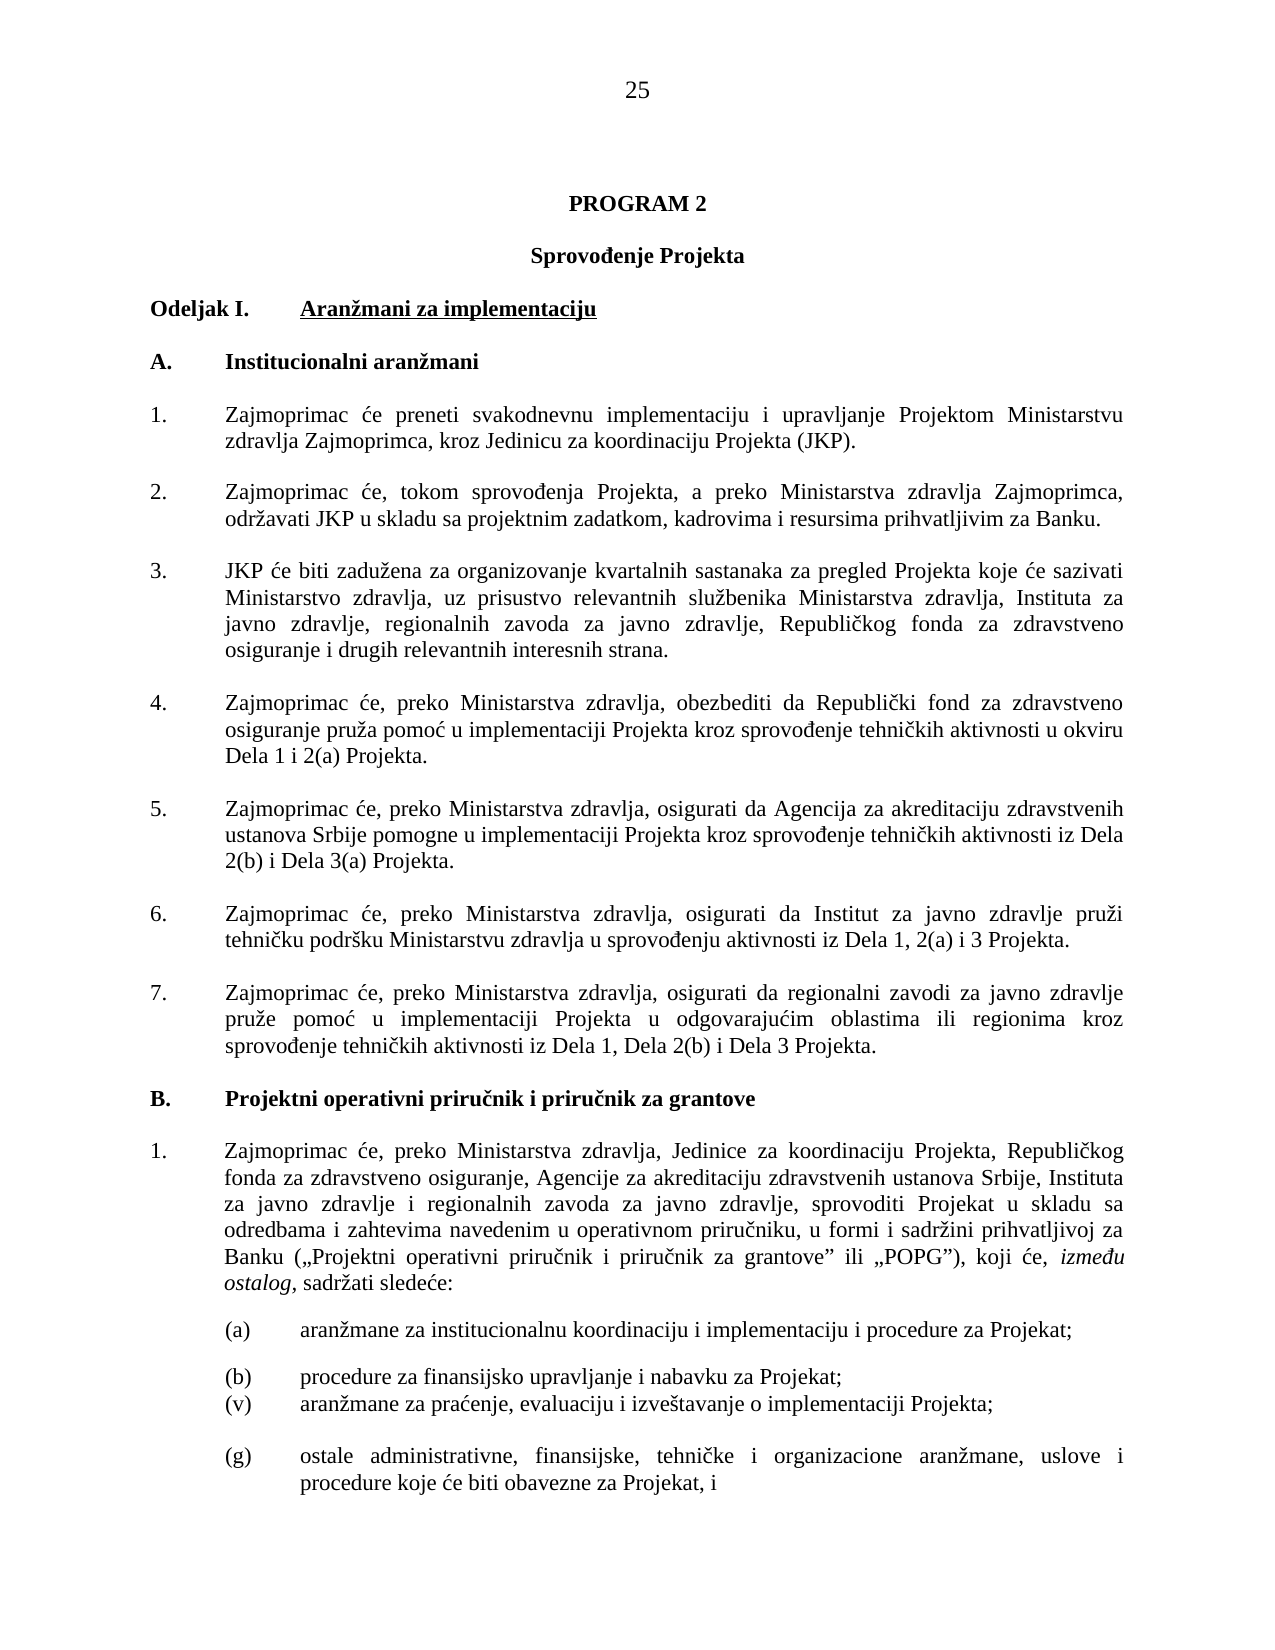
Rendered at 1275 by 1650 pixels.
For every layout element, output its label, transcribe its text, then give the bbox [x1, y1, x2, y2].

text 5. Zajmoprimac će, preko Ministarstva zdravlja, osigurati da Agencija za akreditaciju zdravstvenih ustanova Srbije pomogne u implementaciji Projekta kroz sprovođenje tehničkih aktivnosti iz Dela 2(b) i Dela 3(a) Projekta. [150, 795, 1125, 874]
text 2. Zajmoprimac će, tokom sprovođenja Projekta, a preko Ministarstva zdravlja Zajmoprimca, održavati JKP u skladu sa projektnim zadatkom, kadrovima i resursima prihvatljivim za Banku. [150, 478, 1125, 531]
text A. Institucionalni aranžmani [150, 348, 1125, 374]
text B. Projektni operativni priručnik i priručnik za grantove [150, 1084, 1125, 1111]
list Zajmoprimac će, preko Ministarstva zdravlja, Jedinice za koordinaciju Projekta, Republičkog fonda za zdravstveno osiguranje, Agencije za akreditaciju zdravstvenih ustanova Srbije, Instituta za javno zdravlje i regionalnih zavoda za javno zdravlje, sprovoditi Projekat u skladu sa odredbama i zahtevima navedenim u operativnom priručniku, u formi i sadržini prihvatljivoj za Banku („Projektni operativni priručnik i priručnik za grantove” ili „POPG”), koji će, između ostalog, sadržati sledeće: [150, 1137, 1125, 1295]
text PROGRAM 2 [150, 190, 1125, 216]
text Sprovođenje Projekta [150, 243, 1125, 269]
text (v) aranžmane za praćenje, evaluaciju i izveštavanje o implementaciji Projekta; [225, 1390, 1125, 1416]
text 6. Zajmoprimac će, preko Ministarstva zdravlja, osigurati da Institut za javno zdravlje pruži tehničku podršku Ministarstvu zdravlja u sprovođenju aktivnosti iz Dela 1, 2(a) i 3 Projekta. [150, 900, 1125, 953]
text Odeljak I. Aranžmani za implementaciju [150, 295, 1125, 322]
text 7. Zajmoprimac će, preko Ministarstva zdravlja, osigurati da regionalni zavodi za javno zdravlje pruže pomoć u implementaciji Projekta u odgovarajućim oblastima ili regionima kroz sprovođenje tehničkih aktivnosti iz Dela 1, Dela 2(b) i Dela 3 Projekta. [150, 979, 1125, 1058]
text 1. Zajmoprimac će preneti svakodnevnu implementaciju i upravljanje Projektom Ministarstvu zdravlja Zajmoprimca, kroz Jedinicu za koordinaciju Projekta (JKP). [150, 401, 1125, 453]
list aranžmane za institucionalnu koordinaciju i implementaciju i procedure za Projekat; [225, 1316, 1125, 1343]
text 4. Zajmoprimac će, preko Ministarstva zdravlja, obezbediti da Republički fond za zdravstveno osiguranje pruža pomoć u implementaciji Projekta kroz sprovođenje tehničkih aktivnosti u okviru Dela 1 i 2(a) Projekta. [150, 689, 1125, 768]
text (b) procedure za finansijsko upravljanje i nabavku za Projekat; [225, 1363, 1125, 1390]
text (g) ostale administrativne, finansijske, tehničke i organizacione aranžmane, uslove i procedure koje će biti obavezne za Projekat, i [225, 1442, 1125, 1495]
text 3. JKP će biti zadužena za organizovanje kvartalnih sastanaka za pregled Projekta koje će sazivati Ministarstvo zdravlja, uz prisustvo relevantnih službenika Ministarstva zdravlja, Instituta za javno zdravlje, regionalnih zavoda za javno zdravlje, Republičkog fonda za zdravstveno osiguranje i drugih relevantnih interesnih strana. [150, 557, 1125, 663]
